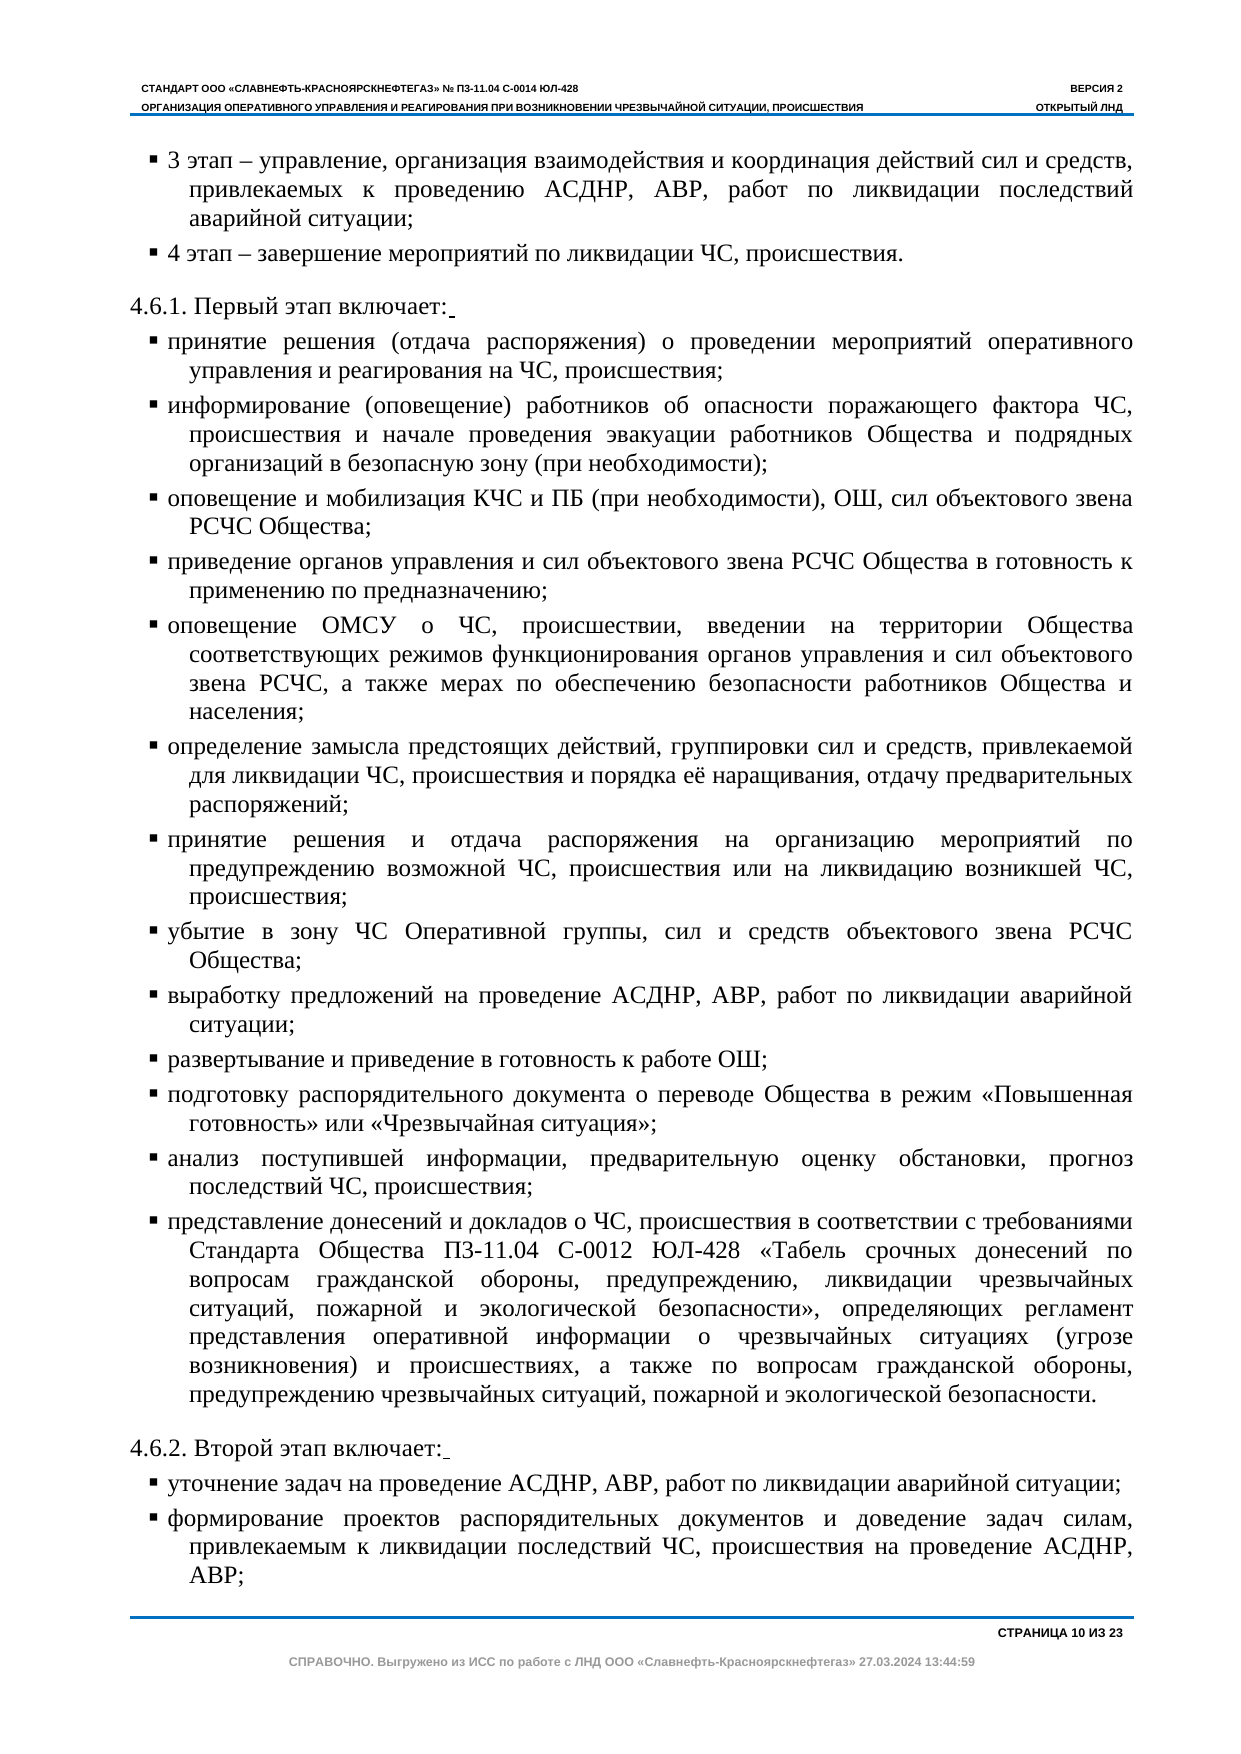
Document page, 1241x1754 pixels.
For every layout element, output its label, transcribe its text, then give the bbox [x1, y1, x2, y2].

list оповещение и мобилизация КЧС и ПБ (при необходимости), ОШ, сил объектового звена РСЧС Общества; [148, 483, 1134, 540]
list развертывание и приведение в готовность к работе ОШ; [148, 1044, 1134, 1073]
list выработку предложений на проведение АСДНР, АВР, работ по ликвидации аварийной ситуации; [148, 980, 1134, 1038]
list информирование (оповещение) работников об опасности поражающего фактора ЧС, происшествия и начале проведения эвакуации работников Общества и подрядных организаций в безопасную зону (при необходимости); [148, 390, 1134, 476]
list 4 этап – завершение мероприятий по ликвидации ЧС, происшествия. [148, 238, 1134, 266]
list приведение органов управления и сил объектового звена РСЧС Общества в готовность к применению по предназначению; [148, 546, 1134, 604]
list анализ поступившей информации, предварительную оценку обстановки, прогноз последствий ЧС, происшествия; [148, 1143, 1134, 1200]
text 4.6.2. Второй этап включает: [130, 1433, 1134, 1461]
list определение замысла предстоящих действий, группировки сил и средств, привлекаемой для ликвидации ЧС, происшествия и порядка её наращивания, отдачу предварительных распоряжений; [148, 731, 1134, 818]
list убытие в зону ЧС Оперативной группы, сил и средств объектового звена РСЧС Общества; [148, 916, 1134, 974]
list принятие решения и отдача распоряжения на организацию мероприятий по предупреждению возможной ЧС, происшествия или на ликвидацию возникшей ЧС, происшествия; [148, 824, 1134, 910]
list подготовку распорядительного документа о переводе Общества в режим «Повышенная готовность» или «Чрезвычайная ситуация»; [148, 1079, 1134, 1136]
list уточнение задач на проведение АСДНР, АВР, работ по ликвидации аварийной ситуации; [148, 1468, 1134, 1496]
list оповещение ОМСУ о ЧС, происшествии, введении на территории Общества соответствующих режимов функционирования органов управления и сил объектового звена РСЧС, а также мерах по обеспечению безопасности работников Общества и населения; [148, 610, 1134, 725]
list 3 этап – управление, организация взаимодействия и координация действий сил и средств, привлекаемых к проведению АСДНР, АВР, работ по ликвидации последствий аварийной ситуации; [148, 145, 1134, 231]
list принятие решения (отдача распоряжения) о проведении мероприятий оперативного управления и реагирования на ЧС, происшествия; [148, 326, 1134, 384]
list формирование проектов распорядительных документов и доведение задач силам, привлекаемым к ликвидации последствий ЧС, происшествия на проведение АСДНР, АВР; [148, 1503, 1134, 1589]
text 4.6.1. Первый этап включает: [130, 291, 1134, 320]
